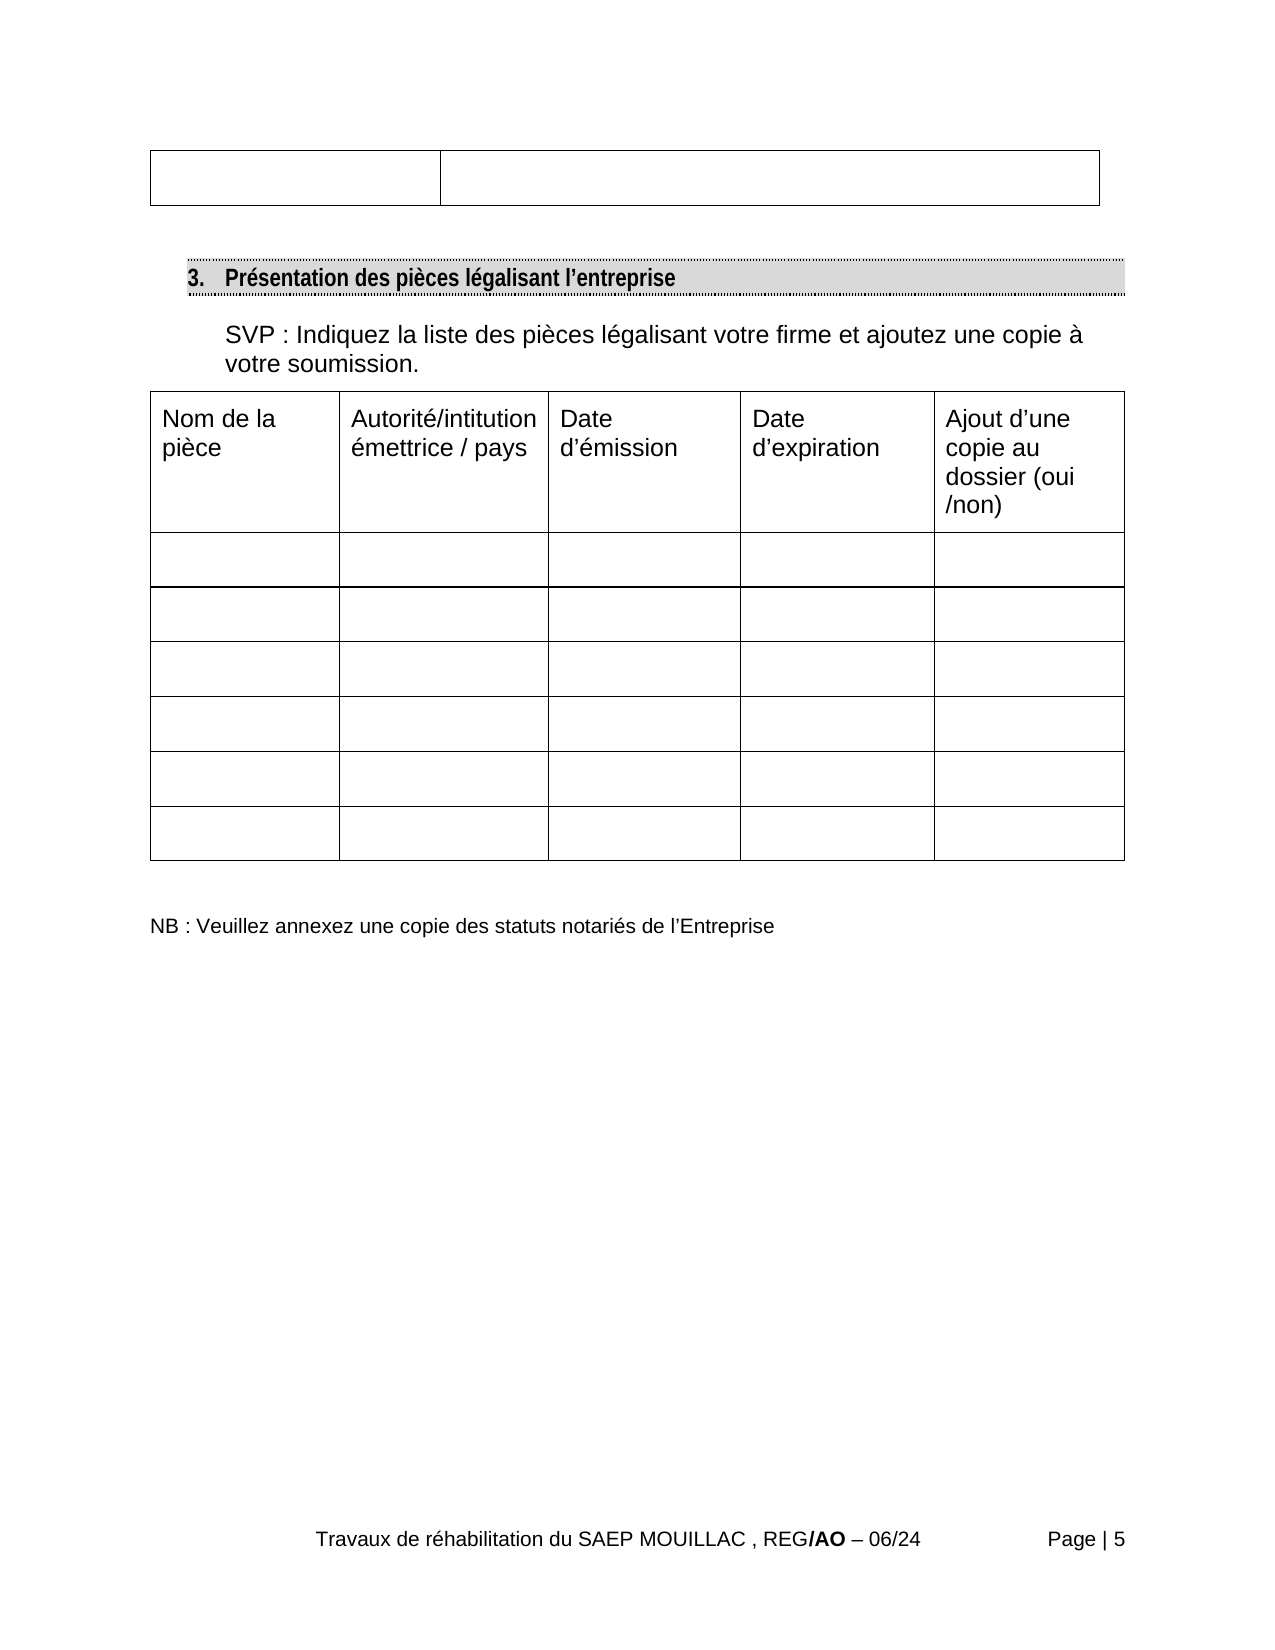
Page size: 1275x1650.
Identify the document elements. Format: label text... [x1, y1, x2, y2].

table_cell [549, 642, 740, 696]
table_cell [935, 533, 1124, 586]
table_cell [741, 752, 934, 806]
table_cell [151, 533, 339, 586]
table_cell [935, 697, 1124, 751]
table_cell [741, 533, 934, 586]
table_cell [151, 697, 339, 751]
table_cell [151, 151, 440, 205]
subtitle Présentation des pièces légalisant l’entreprise [187, 258, 1125, 296]
table_header Date d’expiration [741, 392, 934, 532]
table_header Nom de la pièce [151, 392, 339, 532]
table_cell [935, 807, 1124, 860]
table_cell [549, 533, 740, 586]
table_cell [549, 588, 740, 641]
table_header Ajout d’une copie au dossier (oui /non) [935, 392, 1124, 532]
table_cell [151, 807, 339, 860]
table_cell [441, 151, 1099, 205]
table_cell [935, 752, 1124, 806]
table_cell [741, 642, 934, 696]
table_cell [340, 752, 548, 806]
table_cell [741, 697, 934, 751]
table_cell [340, 642, 548, 696]
text NB : Veuillez annexez une copie des statuts notariés de l’Entreprise [150, 914, 1125, 938]
table_cell [340, 588, 548, 641]
table_cell [935, 588, 1124, 641]
table_cell [549, 807, 740, 860]
table_cell [340, 807, 548, 860]
table_cell [340, 697, 548, 751]
subtitle SVP : Indiquez la liste des pièces légalisant votre firme et ajoutez une copie à votre soumission. [225, 321, 1125, 378]
table_cell [549, 697, 740, 751]
table_header Date d’émission [549, 392, 740, 532]
table_cell [549, 752, 740, 806]
table_header Autorité/intitution émettrice / pays [340, 392, 548, 532]
table_cell [741, 588, 934, 641]
table_cell [151, 588, 339, 641]
table_cell [741, 807, 934, 860]
table_cell [151, 642, 339, 696]
table_cell [151, 752, 339, 806]
table_cell [935, 642, 1124, 696]
table_cell [340, 533, 548, 586]
